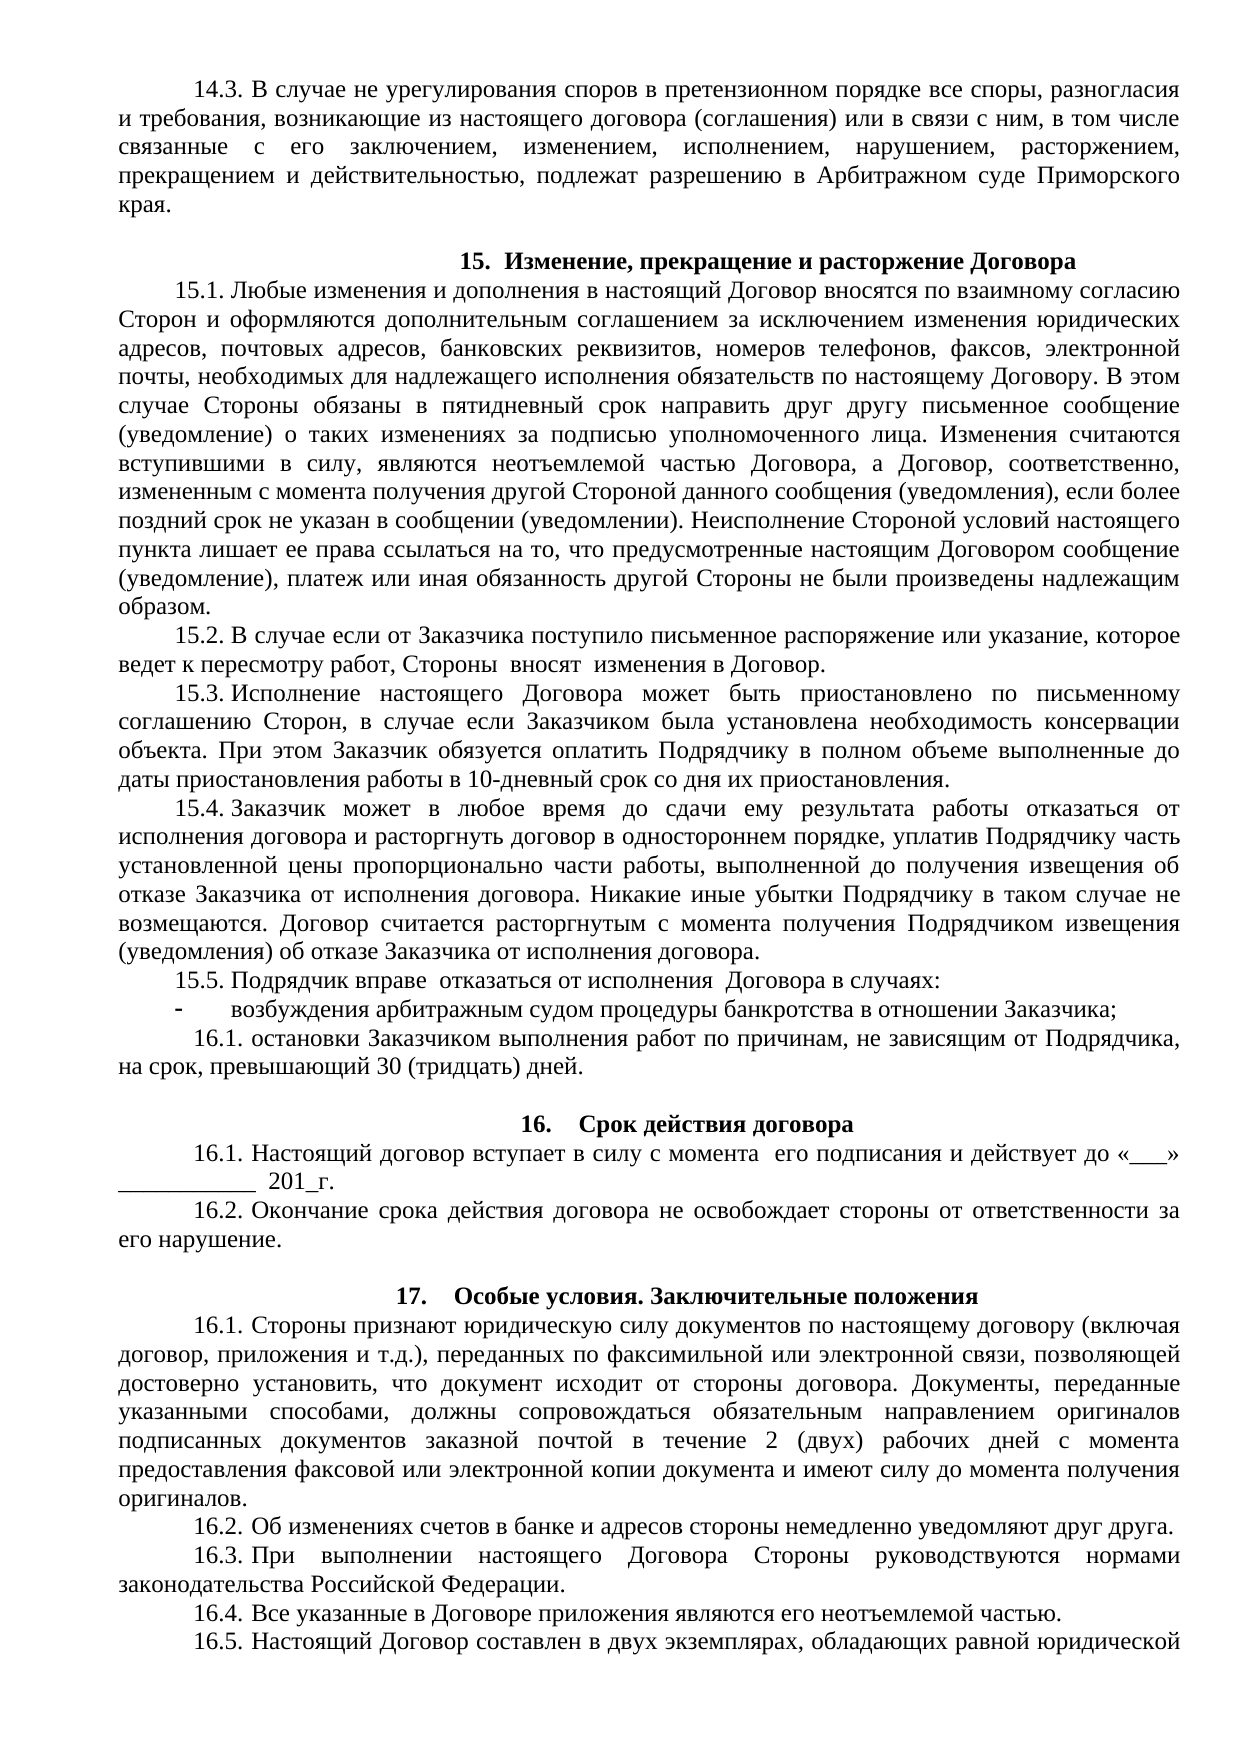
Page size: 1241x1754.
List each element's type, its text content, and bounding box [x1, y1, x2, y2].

list Об изменениях счетов в банке и адресов стороны немедленно уведомляют друг друга. [118, 1511, 1181, 1540]
list В случае не урегулирования споров в претензионном порядке все споры, разногласия и требования, возникающие из настоящего договора (соглашения) или в связи с ним, в том числе связанные с его заключением, изменением, исполнением, нарушением, расторжением, прекращением и действительностью, подлежат разрешению в Арбитражном суде Приморского края. [118, 74, 1181, 218]
list возбуждения арбитражным судом процедуры банкротства в отношении Заказчика; [118, 994, 1181, 1023]
list Особые условия. Заключительные положения [118, 1281, 1181, 1310]
list остановки Заказчиком выполнения работ по причинам, не зависящим от Подрядчика, на срок, превышающий 30 (тридцать) дней. [118, 1023, 1181, 1080]
list Любые изменения и дополнения в настоящий Договор вносятся по взаимному согласию Сторон и оформляются дополнительным соглашением за исключением изменения юридических адресов, почтовых адресов, банковских реквизитов, номеров телефонов, факсов, электронной почты, необходимых для надлежащего исполнения обязательств по настоящему Договору. В этом случае Стороны обязаны в пятидневный срок направить друг другу письменное сообщение (уведомление) о таких изменениях за подписью уполномоченного лица. Изменения считаются вступившими в силу, являются неотъемлемой частью Договора, а Договор, соответственно, измененным с момента получения другой Стороной данного сообщения (уведомления), если более поздний срок не указан в сообщении (уведомлении). Неисполнение Стороной условий настоящего пункта лишает ее права ссылаться на то, что предусмотренные настоящим Договором сообщение (уведомление), платеж или иная обязанность другой Стороны не были произведены надлежащим образом. [118, 275, 1181, 620]
list Окончание срока действия договора не освобождает стороны от ответственности за его нарушение. [118, 1195, 1181, 1253]
list Подрядчик вправе отказаться от исполнения Договора в случаях: [118, 965, 1181, 994]
list Все указанные в Договоре приложения являются его неотъемлемой частью. [118, 1598, 1181, 1626]
list При выполнении настоящего Договора Стороны руководствуются нормами законодательства Российской Федерации. [118, 1540, 1181, 1598]
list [118, 1626, 1181, 1655]
list Срок действия договора [118, 1109, 1181, 1138]
list Настоящий договор вступает в силу с момента его подписания и действует до «___» ___________ 201_г. [118, 1138, 1181, 1195]
list Исполнение настоящего Договора может быть приостановлено по письменному соглашению Сторон, в случае если Заказчиком была установлена необходимость консервации объекта. При этом Заказчик обязуется оплатить Подрядчику в полном объеме выполненные до даты приостановления работы в 10-дневный срок со дня их приостановления. [118, 678, 1181, 793]
list Заказчик может в любое время до сдачи ему результата работы отказаться от исполнения договора и расторгнуть договор в одностороннем порядке, уплатив Подрядчику часть установленной цены пропорционально части работы, выполненной до получения извещения об отказе Заказчика от исполнения договора. Никакие иные убытки Подрядчику в таком случае не возмещаются. Договор считается расторгнутым с момента получения Подрядчиком извещения (уведомления) об отказе Заказчика от исполнения договора. [118, 793, 1181, 965]
list Стороны признают юридическую силу документов по настоящему договору (включая договор, приложения и т.д.), переданных по факсимильной или электронной связи, позволяющей достоверно установить, что документ исходит от стороны договора. Документы, переданные указанными способами, должны сопровождаться обязательным направлением оригиналов подписанных документов заказной почтой в течение 2 (двух) рабочих дней с момента предоставления факсовой или электронной копии документа и имеют силу до момента получения оригиналов. [118, 1310, 1181, 1511]
list Изменение, прекращение и расторжение Договора [354, 246, 1181, 275]
list В случае если от Заказчика поступило письменное распоряжение или указание, которое ведет к пересмотру работ, Стороны вносят изменения в Договор. [118, 620, 1181, 678]
